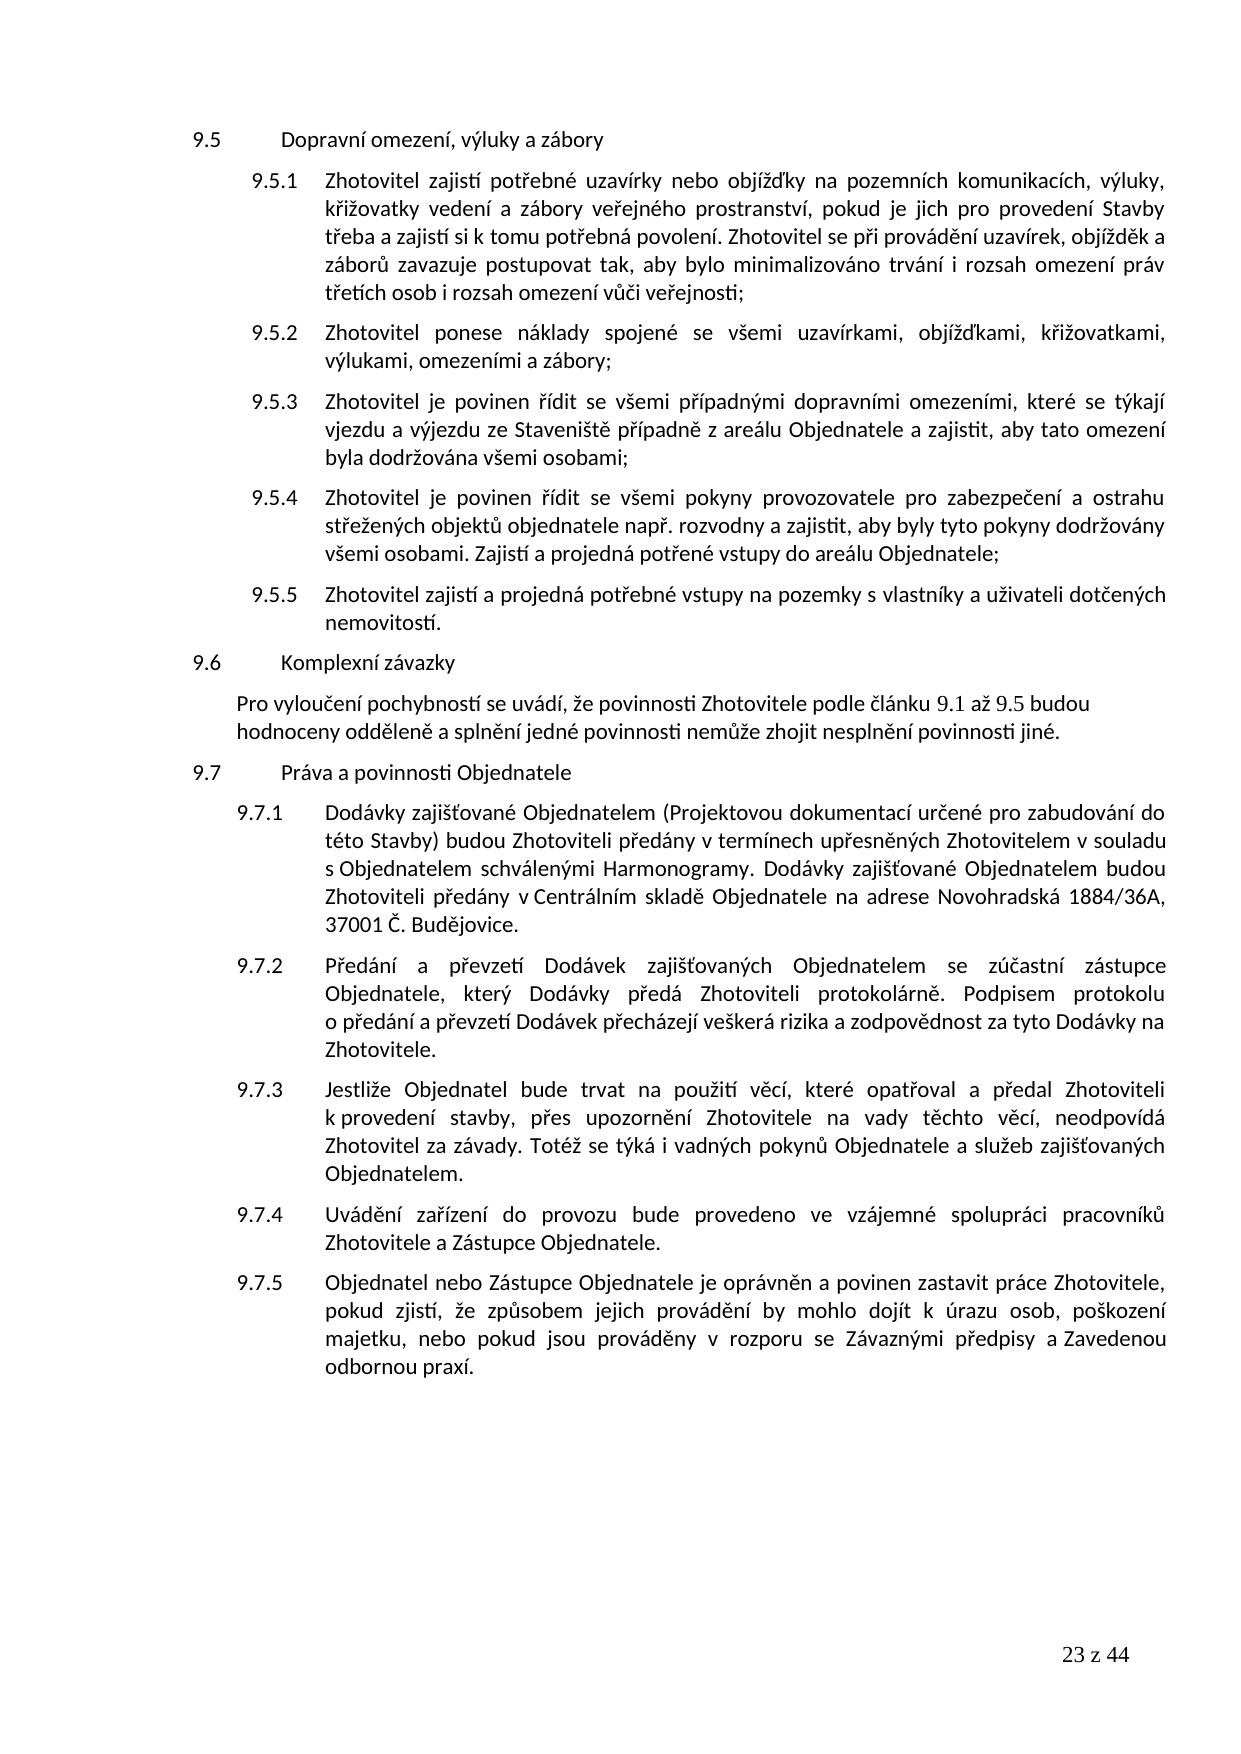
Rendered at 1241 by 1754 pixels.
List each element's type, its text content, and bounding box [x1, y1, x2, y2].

subtitle Jestliže Objednatel bude trvat na použití věcí, které opatřoval a předal Zhotoviteli k provedení stavby, přes upozornění Zhotovitele na vady těchto věcí, neodpovídá Zhotovitel za závady. Totéž se týká i vadných pokynů Objednatele a služeb zajišťovaných Objednatelem. [236, 1075, 1167, 1187]
subtitle Zhotovitel ponese náklady spojené se všemi uzavírkami, objížďkami, křižovatkami, výlukami, omezeními a zábory; [251, 318, 1167, 374]
subtitle Uvádění zařízení do provozu bude provedeno ve vzájemné spolupráci pracovníků Zhotovitele a Zástupce Objednatele. [236, 1200, 1167, 1256]
subtitle Zhotovitel je povinen řídit se všemi pokyny provozovatele pro zabezpečení a ostrahu střežených objektů objednatele např. rozvodny a zajistit, aby byly tyto pokyny dodržovány všemi osobami. Zajistí a projedná potřené vstupy do areálu Objednatele; [251, 483, 1167, 567]
subtitle Objednatel nebo Zástupce Objednatele je oprávněn a povinen zastavit práce Zhotovitele, pokud zjistí, že způsobem jejich provádění by mohlo dojít k úrazu osob, poškození majetku, nebo pokud jsou prováděny v rozporu se Závaznými předpisy a Zavedenou odbornou praxí. [236, 1268, 1167, 1381]
subtitle Zhotovitel je povinen řídit se všemi případnými dopravními omezeními, které se týkají vjezdu a výjezdu ze Staveniště případně z areálu Objednatele a zajistit, aby tato omezení byla dodržována všemi osobami; [251, 387, 1167, 471]
subtitle Zhotovitel zajistí a projedná potřebné vstupy na pozemky s vlastníky a uživateli dotčených nemovitostí. [251, 580, 1167, 636]
subtitle Dopravní omezení, výluky a zábory [192, 125, 1167, 153]
subtitle Pro vyloučení pochybností se uvádí, že povinnosti Zhotovitele podle článku 9.1 až 9.5 budou hodnoceny odděleně a splnění jedné povinnosti nemůže zhojit nesplnění povinnosti jiné. [236, 689, 1167, 745]
subtitle Práva a povinnosti Objednatele [192, 758, 1167, 786]
subtitle Dodávky zajišťované Objednatelem (Projektovou dokumentací určené pro zabudování do této Stavby) budou Zhotoviteli předány v termínech upřesněných Zhotovitelem v souladu s Objednatelem schválenými Harmonogramy. Dodávky zajišťované Objednatelem budou Zhotoviteli předány v Centrálním skladě Objednatele na adrese Novohradská 1884/36A, 37001 Č. Budějovice. [236, 798, 1167, 938]
subtitle Komplexní závazky [192, 648, 1167, 677]
subtitle Předání a převzetí Dodávek zajišťovaných Objednatelem se zúčastní zástupce Objednatele, který Dodávky předá Zhotoviteli protokolárně. Podpisem protokolu o předání a převzetí Dodávek přecházejí veškerá rizika a zodpovědnost za tyto Dodávky na Zhotovitele. [236, 951, 1167, 1063]
subtitle Zhotovitel zajistí potřebné uzavírky nebo objížďky na pozemních komunikacích, výluky, křižovatky vedení a zábory veřejného prostranství, pokud je jich pro provedení Stavby třeba a zajistí si k tomu potřebná povolení. Zhotovitel se při provádění uzavírek, objížděk a záborů zavazuje postupovat tak, aby bylo minimalizováno trvání i rozsah omezení práv třetích osob i rozsah omezení vůči veřejnosti; [251, 166, 1167, 306]
